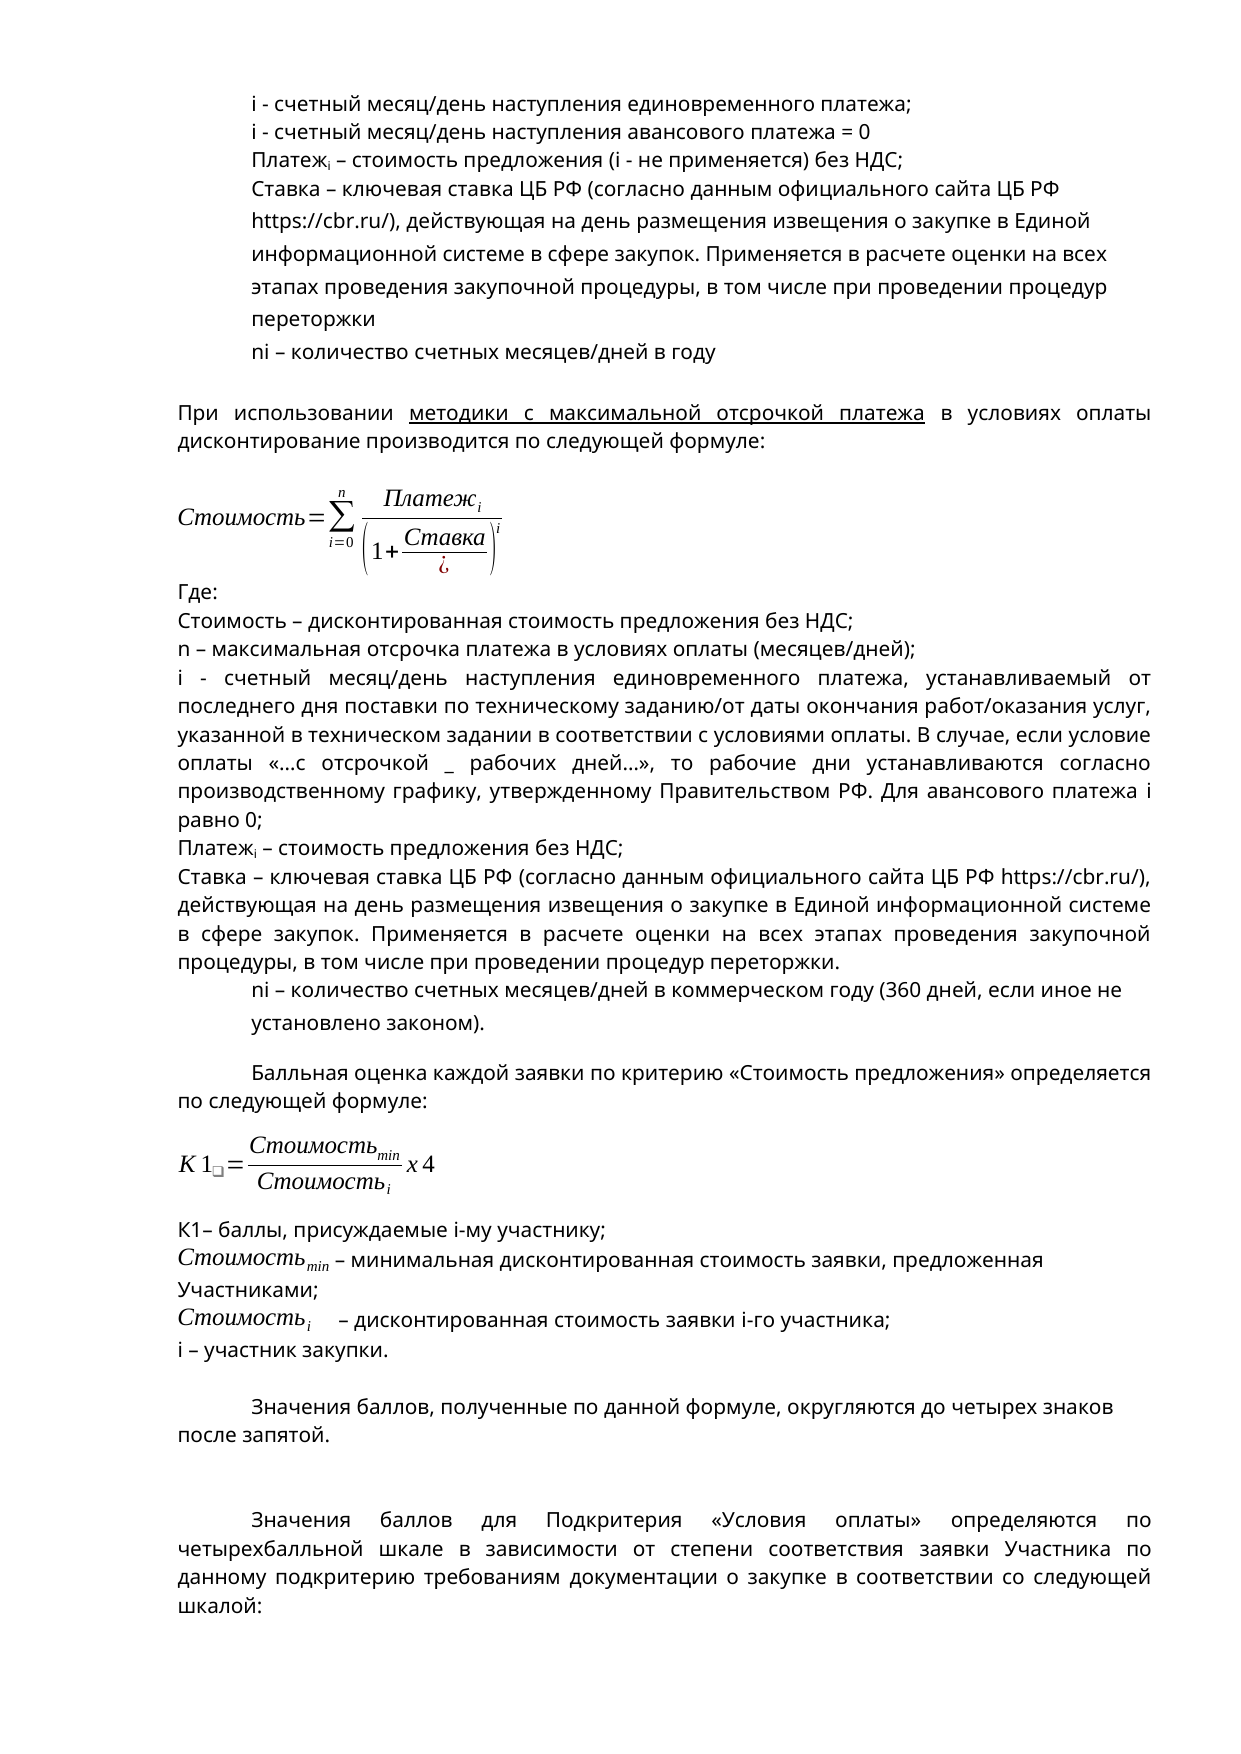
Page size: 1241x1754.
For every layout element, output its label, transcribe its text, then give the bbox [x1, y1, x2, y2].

text Ставка – ключевая ставка ЦБ РФ (согласно данным официального сайта ЦБ РФ https://cbr.ru/), действующая на день размещения извещения о закупке в Единой информационной системе в сфере закупок. Применяется в расчете оценки на всех этапах проведения закупочной процедуры, в том числе при проведении процедур переторжки. [177, 862, 1152, 976]
text i - счетный месяц/день наступления единовременного платежа; [251, 89, 1152, 117]
text ni – количество счетных месяцев/дней в коммерческом году (360 дней, если иное не установлено законом). [251, 976, 1152, 1037]
text – дисконтированная стоимость заявки i-го участника; [177, 1303, 1152, 1335]
text – минимальная дисконтированная стоимость заявки, предложенная Участниками; [177, 1244, 1152, 1303]
text При использовании методики с максимальной отсрочкой платежа в условиях оплаты дисконтирование производится по следующей формуле: [177, 398, 1152, 455]
text Значения баллов, полученные по данной формуле, округляются до четырех знаков после запятой. [177, 1392, 1152, 1449]
text i - счетный месяц/день наступления авансового платежа = 0 [251, 117, 1152, 146]
text Платежi – стоимость предложения без НДС; [177, 833, 1152, 862]
text n – максимальная отсрочка платежа в условиях оплаты (месяцев/дней); [177, 634, 1152, 663]
text Ставка – ключевая ставка ЦБ РФ (согласно данным официального сайта ЦБ РФ https://cbr.ru/), действующая на день размещения извещения о закупке в Единой информационной системе в сфере закупок. Применяется в расчете оценки на всех этапах проведения закупочной процедуры, в том числе при проведении процедур переторжки [251, 174, 1152, 333]
text ni – количество счетных месяцев/дней в году [251, 337, 1152, 365]
text Стоимость – дисконтированная стоимость предложения без НДС; [177, 606, 1152, 634]
text Значения баллов для Подкритерия «Условия оплаты» определяются по четырехбалльной шкале в зависимости от степени соответствия заявки Участника по данному подкритерию требованиям документации о закупке в соответствии со следующей шкалой: [177, 1506, 1152, 1619]
text Платежi – стоимость предложения (i - не применяется) без НДС; [251, 146, 1152, 174]
text К1– баллы, присуждаемые i-му участнику; [177, 1215, 1152, 1244]
text i - счетный месяц/день наступления единовременного платежа, устанавливаемый от последнего дня поставки по техническому заданию/от даты окончания работ/оказания услуг, указанной в техническом задании в соответствии с условиями оплаты. В случае, если условие оплаты «…с отсрочкой _ рабочих дней…», то рабочие дни устанавливаются согласно производственному графику, утвержденному Правительством РФ. Для авансового платежа i равно 0; [177, 663, 1152, 833]
text Где: [177, 577, 1152, 606]
text Балльная оценка каждой заявки по критерию «Стоимость предложения» определяется по следующей формуле: [177, 1058, 1152, 1115]
text i – участник закупки. [177, 1335, 1152, 1363]
